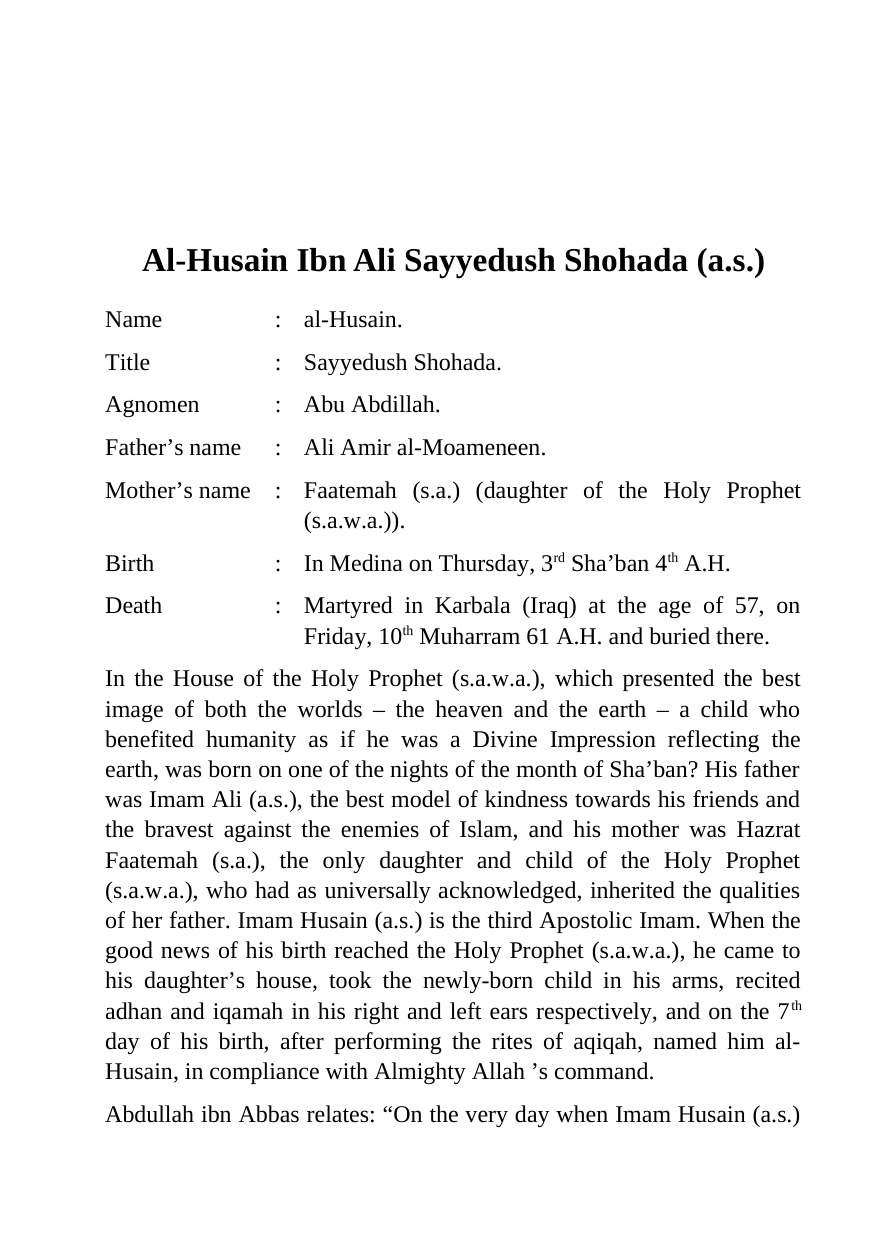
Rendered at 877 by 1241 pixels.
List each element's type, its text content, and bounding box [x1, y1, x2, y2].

table_cell Death [94, 590, 263, 663]
table_cell Birth [94, 547, 263, 590]
table_cell Agnomen [94, 389, 263, 431]
text In the House of the Holy Prophet (s.a.w.a.), which presented the best image of both the worlds – the heaven and the earth – a child who benefited humanity as if he was a Divine Impression reflecting the earth, was born on one of the nights of the month of Sha’ban? His father was Imam Ali (a.s.), the best model of kindness towards his friends and the bravest against the enemies of Islam, and his mother was Hazrat Faatemah (s.a.), the only daughter and child of the Holy Prophet (s.a.w.a.), who had as universally acknowledged, inherited the qualities of her father. Imam Husain (a.s.) is the third Apostolic Imam. When the good news of his birth reached the Holy Prophet (s.a.w.a.), he came to his daughter’s house, took the newly-born child in his arms, recited adhan and iqamah in his right and left ears respectively, and on the 7th day of his birth, after performing the rites of aqiqah, named him al-Husain, in compliance with Almighty Allah ’s command. [105, 663, 802, 1086]
table_cell In Medina on Thursday, 3rd Sha’ban 4th A.H. [293, 547, 813, 590]
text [105, 1098, 802, 1128]
table_cell Faatemah (s.a.) (daughter of the Holy Prophet (s.a.w.a.)). [293, 474, 813, 547]
table_cell Ali Amir al-Moameneen. [293, 431, 813, 474]
table_cell : [263, 474, 292, 547]
table_cell Sayyedush Shohada. [293, 346, 813, 389]
table_header al-Husain. [293, 303, 813, 346]
table_cell : [263, 389, 292, 431]
table_header Name [94, 303, 263, 346]
table_cell Title [94, 346, 263, 389]
table_cell : [263, 547, 292, 590]
subtitle Al-Husain Ibn Ali Sayyedush Shohada (a.s.) [105, 240, 802, 278]
table_cell : [263, 590, 292, 663]
table_cell : [263, 346, 292, 389]
table_cell Abu Abdillah. [293, 389, 813, 431]
table_cell Mother’s name [94, 474, 263, 547]
table_header : [263, 303, 292, 346]
table_cell Martyred in Karbala (Iraq) at the age of 57, on Friday, 10th Muharram 61 A.H. and buried there. [293, 590, 813, 663]
table_cell Father’s name [94, 431, 263, 474]
table_cell : [263, 431, 292, 474]
